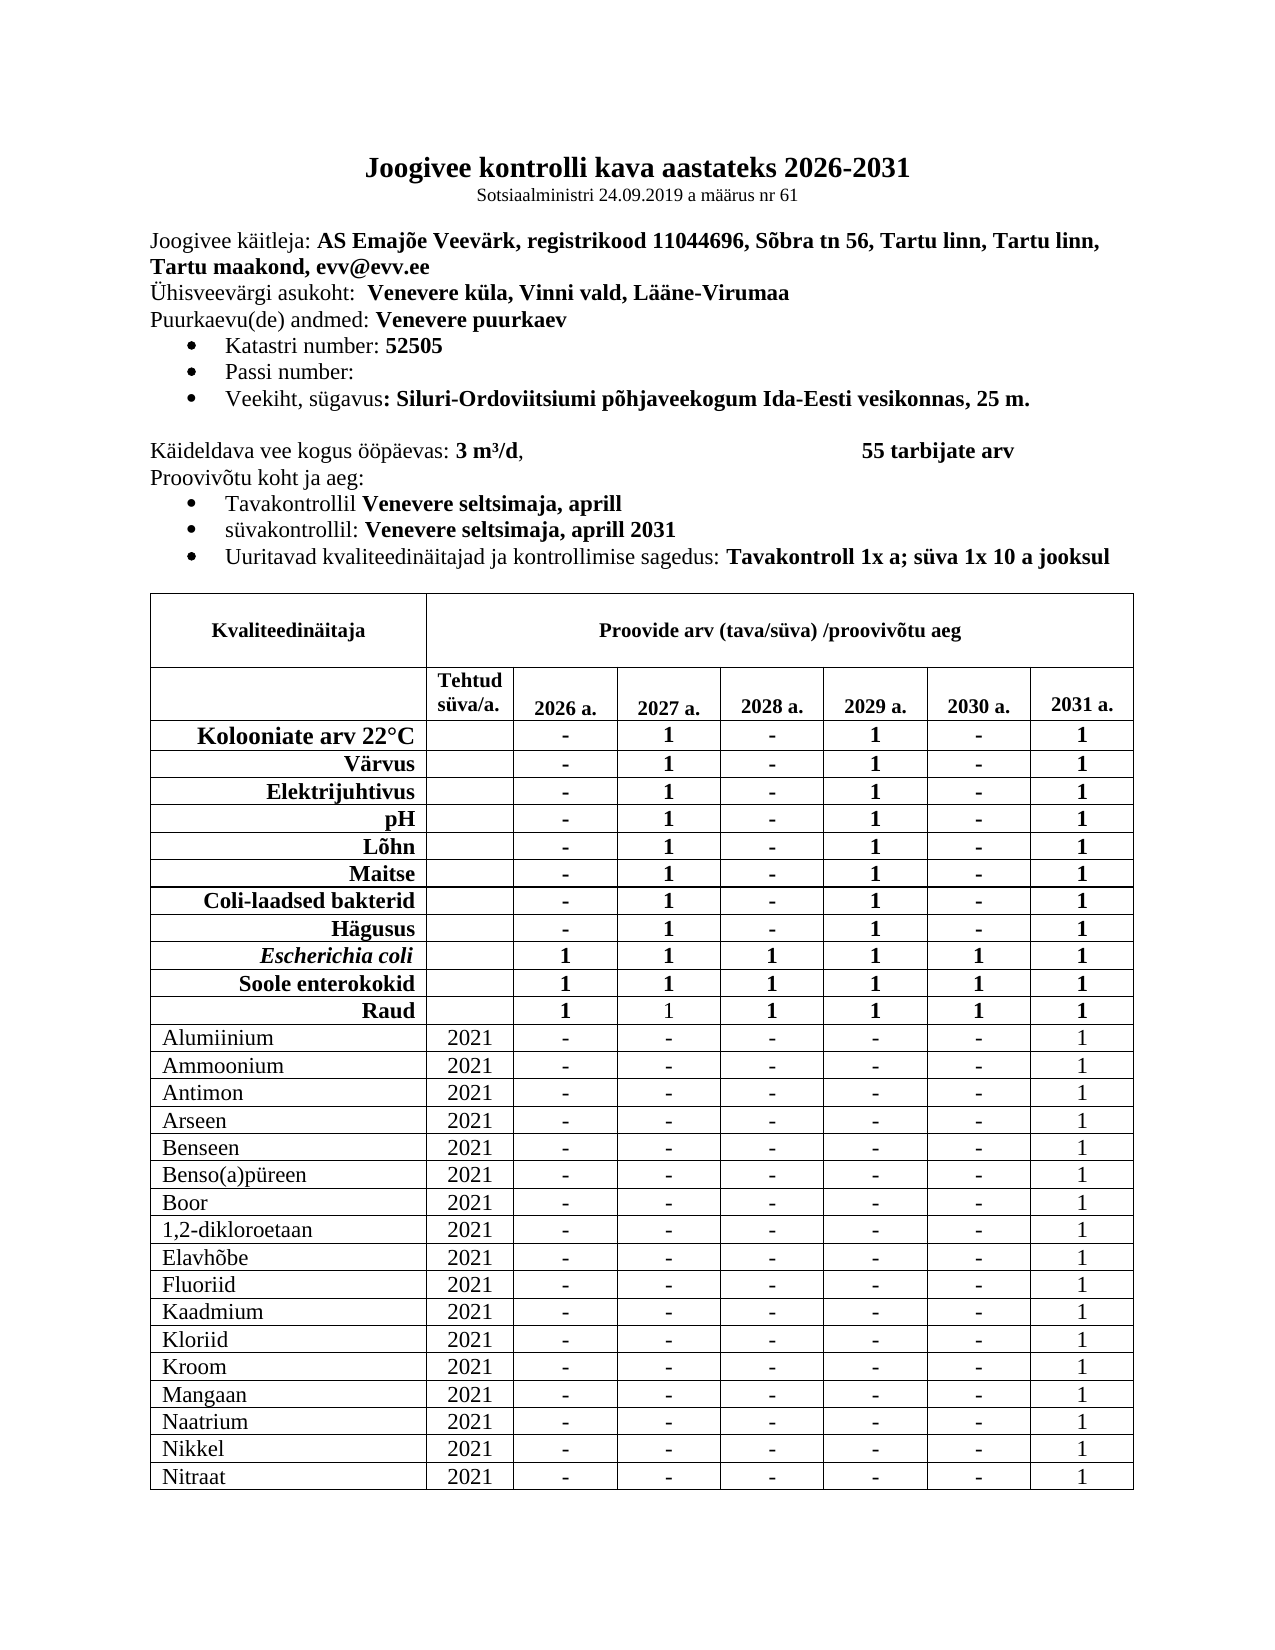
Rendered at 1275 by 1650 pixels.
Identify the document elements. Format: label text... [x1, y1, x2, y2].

table_cell 2021 [427, 1079, 513, 1106]
table_cell - [618, 1052, 720, 1078]
table_cell - [928, 1299, 1030, 1325]
table_cell Kolooniate arv 22°C [151, 721, 426, 749]
table_cell 1 [618, 942, 720, 969]
table_cell - [721, 805, 823, 832]
text Proovivõtu koht ja aeg: [150, 464, 1125, 490]
table_cell 1 [1031, 1271, 1133, 1297]
table_cell Lõhn [151, 833, 426, 859]
table_header Proovide arv (tava/süva) /proovivõtu aeg [427, 594, 1133, 667]
table_cell - [824, 1271, 927, 1297]
table_cell Benso(a)püreen [151, 1161, 426, 1188]
table_cell - [514, 1299, 617, 1325]
table_cell 1 [1031, 1161, 1133, 1188]
table_cell - [514, 1216, 617, 1243]
table_cell 1 [1031, 1353, 1133, 1379]
table_cell 2021 [427, 1107, 513, 1133]
table_cell 2021 [427, 1299, 513, 1325]
table_cell [427, 751, 513, 777]
table_cell 1 [824, 888, 927, 914]
table_cell Escherichia coli [151, 942, 426, 969]
table_cell 2021 [427, 1381, 513, 1407]
table_cell Kroom [151, 1353, 426, 1379]
table_cell - [824, 1435, 927, 1462]
table_cell - [514, 751, 617, 777]
table_cell 2028 a. [721, 668, 823, 720]
table_cell 1 [1031, 970, 1133, 996]
table_cell - [824, 1079, 927, 1106]
table_cell - [514, 1052, 617, 1078]
table_cell - [928, 1353, 1030, 1379]
list Katastri number: 52505 [187, 332, 1125, 358]
table_cell - [721, 1244, 823, 1270]
table_cell - [514, 915, 617, 941]
table_cell - [928, 1134, 1030, 1160]
table_cell - [618, 1463, 720, 1489]
table_cell Maitse [151, 860, 426, 886]
table_cell - [514, 1408, 617, 1434]
table_cell 1 [1031, 833, 1133, 859]
table_cell 1 [1031, 751, 1133, 777]
table_cell 1 [1031, 1216, 1133, 1243]
table_cell - [514, 1079, 617, 1106]
table_cell Antimon [151, 1079, 426, 1106]
table_cell 1 [824, 860, 927, 886]
table_cell Arseen [151, 1107, 426, 1133]
table_cell - [514, 1244, 617, 1270]
table_cell 1 [824, 942, 927, 969]
table_cell 2029 a. [824, 668, 927, 720]
table_cell - [721, 1299, 823, 1325]
table_cell - [928, 1381, 1030, 1407]
table_cell - [928, 1052, 1030, 1078]
table_cell 1 [618, 915, 720, 941]
list süvakontrollil: Venevere seltsimaja, aprill 2031 [187, 517, 1125, 543]
table_cell [427, 721, 513, 749]
table_cell 2021 [427, 1216, 513, 1243]
table_cell 2030 a. [928, 668, 1030, 720]
table_cell - [721, 1025, 823, 1051]
table_cell 1 [824, 751, 927, 777]
table_cell 1 [618, 805, 720, 832]
text Sotsiaalministri 24.09.2019 a määrus nr 61 [150, 183, 1125, 205]
table_cell 1 [928, 942, 1030, 969]
table_cell Nikkel [151, 1435, 426, 1462]
table_cell - [824, 1052, 927, 1078]
table_cell [427, 860, 513, 886]
table_cell Tehtud süva/a. [427, 668, 513, 720]
table_cell - [824, 1161, 927, 1188]
table_cell 2021 [427, 1435, 513, 1462]
table_cell - [618, 1216, 720, 1243]
table_cell 1 [1031, 1326, 1133, 1352]
table_cell 1 [1031, 1107, 1133, 1133]
table_cell - [618, 1435, 720, 1462]
table_cell 1 [1031, 942, 1133, 969]
table_cell 2026 a. [514, 668, 617, 720]
table_cell 1 [514, 997, 617, 1023]
table_cell 2021 [427, 1052, 513, 1078]
table_cell - [514, 888, 617, 914]
table_cell - [618, 1271, 720, 1297]
table_cell Coli-laadsed bakterid [151, 888, 426, 914]
table_cell - [928, 1271, 1030, 1297]
table_cell [427, 888, 513, 914]
table_cell - [824, 1134, 927, 1160]
table_cell 1 [824, 721, 927, 749]
table_cell 2021 [427, 1463, 513, 1489]
table_cell - [928, 915, 1030, 941]
table_cell Värvus [151, 751, 426, 777]
text Joogivee kontrolli kava aastateks 2026-2031 [150, 150, 1125, 183]
table_cell - [928, 888, 1030, 914]
table_cell 2021 [427, 1161, 513, 1188]
table_cell 1 [1031, 721, 1133, 749]
table_cell 2021 [427, 1025, 513, 1051]
table_header Kvaliteedinäitaja [151, 594, 426, 667]
table_cell 1 [618, 721, 720, 749]
table_cell 2021 [427, 1134, 513, 1160]
table_cell 1 [721, 942, 823, 969]
table_cell - [618, 1079, 720, 1106]
table_cell 1 [721, 970, 823, 996]
table_cell 1 [618, 751, 720, 777]
list Uuritavad kvaliteedinäitajad ja kontrollimise sagedus: Tavakontroll 1x a; süva 1x 10 a jooksul [187, 543, 1125, 569]
table_cell 1 [824, 915, 927, 941]
table_cell 2021 [427, 1189, 513, 1215]
table_cell 1 [1031, 805, 1133, 832]
table_cell 1 [1031, 1463, 1133, 1489]
table_cell - [618, 1189, 720, 1215]
table_cell - [721, 751, 823, 777]
table_cell - [721, 1161, 823, 1188]
list Passi number: [187, 358, 1125, 385]
table_cell Kloriid [151, 1326, 426, 1352]
table_cell - [721, 1408, 823, 1434]
table_cell - [928, 1025, 1030, 1051]
table_cell - [618, 1299, 720, 1325]
table_cell Elektrijuhtivus [151, 778, 426, 804]
table_cell 1 [1031, 778, 1133, 804]
table_cell - [721, 1353, 823, 1379]
table_cell - [721, 721, 823, 749]
table_cell - [514, 1025, 617, 1051]
table_cell pH [151, 805, 426, 832]
table_cell 1 [1031, 860, 1133, 886]
table_cell 1 [1031, 1052, 1133, 1078]
table_cell - [928, 1244, 1030, 1270]
table_cell [427, 915, 513, 941]
table_cell - [928, 751, 1030, 777]
table_cell - [514, 1435, 617, 1462]
table_cell 1 [618, 888, 720, 914]
table_cell 1 [618, 997, 720, 1023]
table_cell Soole enterokokid [151, 970, 426, 996]
table_cell - [824, 1299, 927, 1325]
table_cell - [514, 833, 617, 859]
table_cell Benseen [151, 1134, 426, 1160]
table_cell 1 [1031, 1079, 1133, 1106]
table_cell - [824, 1216, 927, 1243]
table_cell - [514, 1463, 617, 1489]
table_cell - [514, 805, 617, 832]
table_cell - [721, 1079, 823, 1106]
table_cell 1 [928, 970, 1030, 996]
table_cell - [618, 1353, 720, 1379]
table_cell Raud [151, 997, 426, 1023]
table_cell 1 [1031, 1408, 1133, 1434]
table_cell 1,2-dikloroetaan [151, 1216, 426, 1243]
table_cell [427, 805, 513, 832]
table_cell 1 [1031, 888, 1133, 914]
table_cell 1 [1031, 1025, 1133, 1051]
table_cell - [618, 1408, 720, 1434]
table_cell [427, 942, 513, 969]
table_cell - [514, 721, 617, 749]
table_cell - [514, 1353, 617, 1379]
table_cell - [618, 1326, 720, 1352]
table_cell - [824, 1463, 927, 1489]
table_cell - [928, 1079, 1030, 1106]
table_cell [427, 778, 513, 804]
table_cell - [721, 1134, 823, 1160]
table_cell - [824, 1353, 927, 1379]
table_cell - [514, 1271, 617, 1297]
table_cell - [928, 1326, 1030, 1352]
list Veekiht, sügavus: Siluri-Ordoviitsiumi põhjaveekogum Ida-Eesti vesikonnas, 25 m. [187, 385, 1125, 411]
table_cell - [721, 860, 823, 886]
text Joogivee käitleja: AS Emajõe Veevärk, registrikood 11044696, Sõbra tn 56, Tartu linn, Tartu linn, Tartu maakond, evv@evv.ee [150, 227, 1125, 279]
table_cell - [928, 833, 1030, 859]
table_cell - [721, 1189, 823, 1215]
table_cell - [928, 1107, 1030, 1133]
table_cell 1 [1031, 1381, 1133, 1407]
table_cell 1 [928, 997, 1030, 1023]
table_cell - [721, 1216, 823, 1243]
table_cell [151, 668, 426, 720]
table_cell - [824, 1408, 927, 1434]
table_cell - [514, 1189, 617, 1215]
table_cell Fluoriid [151, 1271, 426, 1297]
table_cell 1 [824, 778, 927, 804]
table_cell 1 [824, 970, 927, 996]
table_cell - [824, 1025, 927, 1051]
table_cell 1 [1031, 915, 1133, 941]
table_cell Hägusus [151, 915, 426, 941]
table_cell - [824, 1381, 927, 1407]
table_cell Nitraat [151, 1463, 426, 1489]
table_cell - [721, 1271, 823, 1297]
table_cell - [928, 1216, 1030, 1243]
table_cell - [618, 1381, 720, 1407]
table_cell - [824, 1189, 927, 1215]
table_cell - [928, 805, 1030, 832]
table_cell 2021 [427, 1244, 513, 1270]
table_cell - [618, 1025, 720, 1051]
table_cell Alumiinium [151, 1025, 426, 1051]
table_cell 2021 [427, 1408, 513, 1434]
table_cell - [514, 778, 617, 804]
table_cell Naatrium [151, 1408, 426, 1434]
text Ühisveevärgi asukoht: Venevere küla, Vinni vald, Lääne-Virumaa [150, 279, 1125, 306]
table_cell - [928, 778, 1030, 804]
table_cell - [721, 1463, 823, 1489]
table_cell Mangaan [151, 1381, 426, 1407]
table_cell [427, 997, 513, 1023]
table_cell 2031 a. [1031, 668, 1133, 720]
table_cell - [514, 1161, 617, 1188]
table_cell 1 [1031, 1134, 1133, 1160]
list Tavakontrollil Venevere seltsimaja, aprill [187, 490, 1125, 517]
text Puurkaevu(de) andmed: Venevere puurkaev [150, 306, 1125, 332]
table_cell - [721, 1052, 823, 1078]
table_cell - [514, 1326, 617, 1352]
table_cell - [928, 1408, 1030, 1434]
table_cell 2021 [427, 1353, 513, 1379]
table_cell - [721, 833, 823, 859]
table_cell - [514, 1134, 617, 1160]
table_cell 2027 a. [618, 668, 720, 720]
table_cell - [928, 721, 1030, 749]
table_cell 1 [1031, 997, 1133, 1023]
table_cell Kaadmium [151, 1299, 426, 1325]
table_cell - [514, 860, 617, 886]
table_cell 1 [824, 805, 927, 832]
table_cell Boor [151, 1189, 426, 1215]
table_cell 2021 [427, 1271, 513, 1297]
table_cell - [928, 1463, 1030, 1489]
table_cell 1 [1031, 1435, 1133, 1462]
table_cell - [721, 778, 823, 804]
table_cell - [721, 1326, 823, 1352]
table_cell - [514, 1381, 617, 1407]
table_cell Elavhõbe [151, 1244, 426, 1270]
table_cell - [514, 1107, 617, 1133]
table_cell 1 [514, 942, 617, 969]
table_cell 1 [618, 970, 720, 996]
table_cell 1 [1031, 1299, 1133, 1325]
table_cell - [824, 1107, 927, 1133]
table_cell 1 [618, 778, 720, 804]
table_cell 1 [1031, 1244, 1133, 1270]
text Käideldava vee kogus ööpäevas: 3 m³/d, 55 tarbijate arv [150, 437, 1125, 464]
table_cell [427, 833, 513, 859]
table_cell 2021 [427, 1326, 513, 1352]
table_cell - [928, 1435, 1030, 1462]
table_cell [427, 970, 513, 996]
table_cell 1 [824, 997, 927, 1023]
table_cell - [721, 1107, 823, 1133]
table_cell - [928, 1161, 1030, 1188]
table_cell - [721, 888, 823, 914]
table_cell - [618, 1161, 720, 1188]
table_cell - [721, 915, 823, 941]
table_cell - [928, 860, 1030, 886]
table_cell - [618, 1107, 720, 1133]
table_cell - [824, 1244, 927, 1270]
table_cell 1 [514, 970, 617, 996]
table_cell 1 [618, 833, 720, 859]
table_cell - [618, 1134, 720, 1160]
table_cell 1 [721, 997, 823, 1023]
table_cell - [721, 1381, 823, 1407]
table_cell 1 [824, 833, 927, 859]
table_cell - [721, 1435, 823, 1462]
table_cell 1 [618, 860, 720, 886]
table_cell - [824, 1326, 927, 1352]
table_cell 1 [1031, 1189, 1133, 1215]
table_cell Ammoonium [151, 1052, 426, 1078]
table_cell - [618, 1244, 720, 1270]
table_cell - [928, 1189, 1030, 1215]
